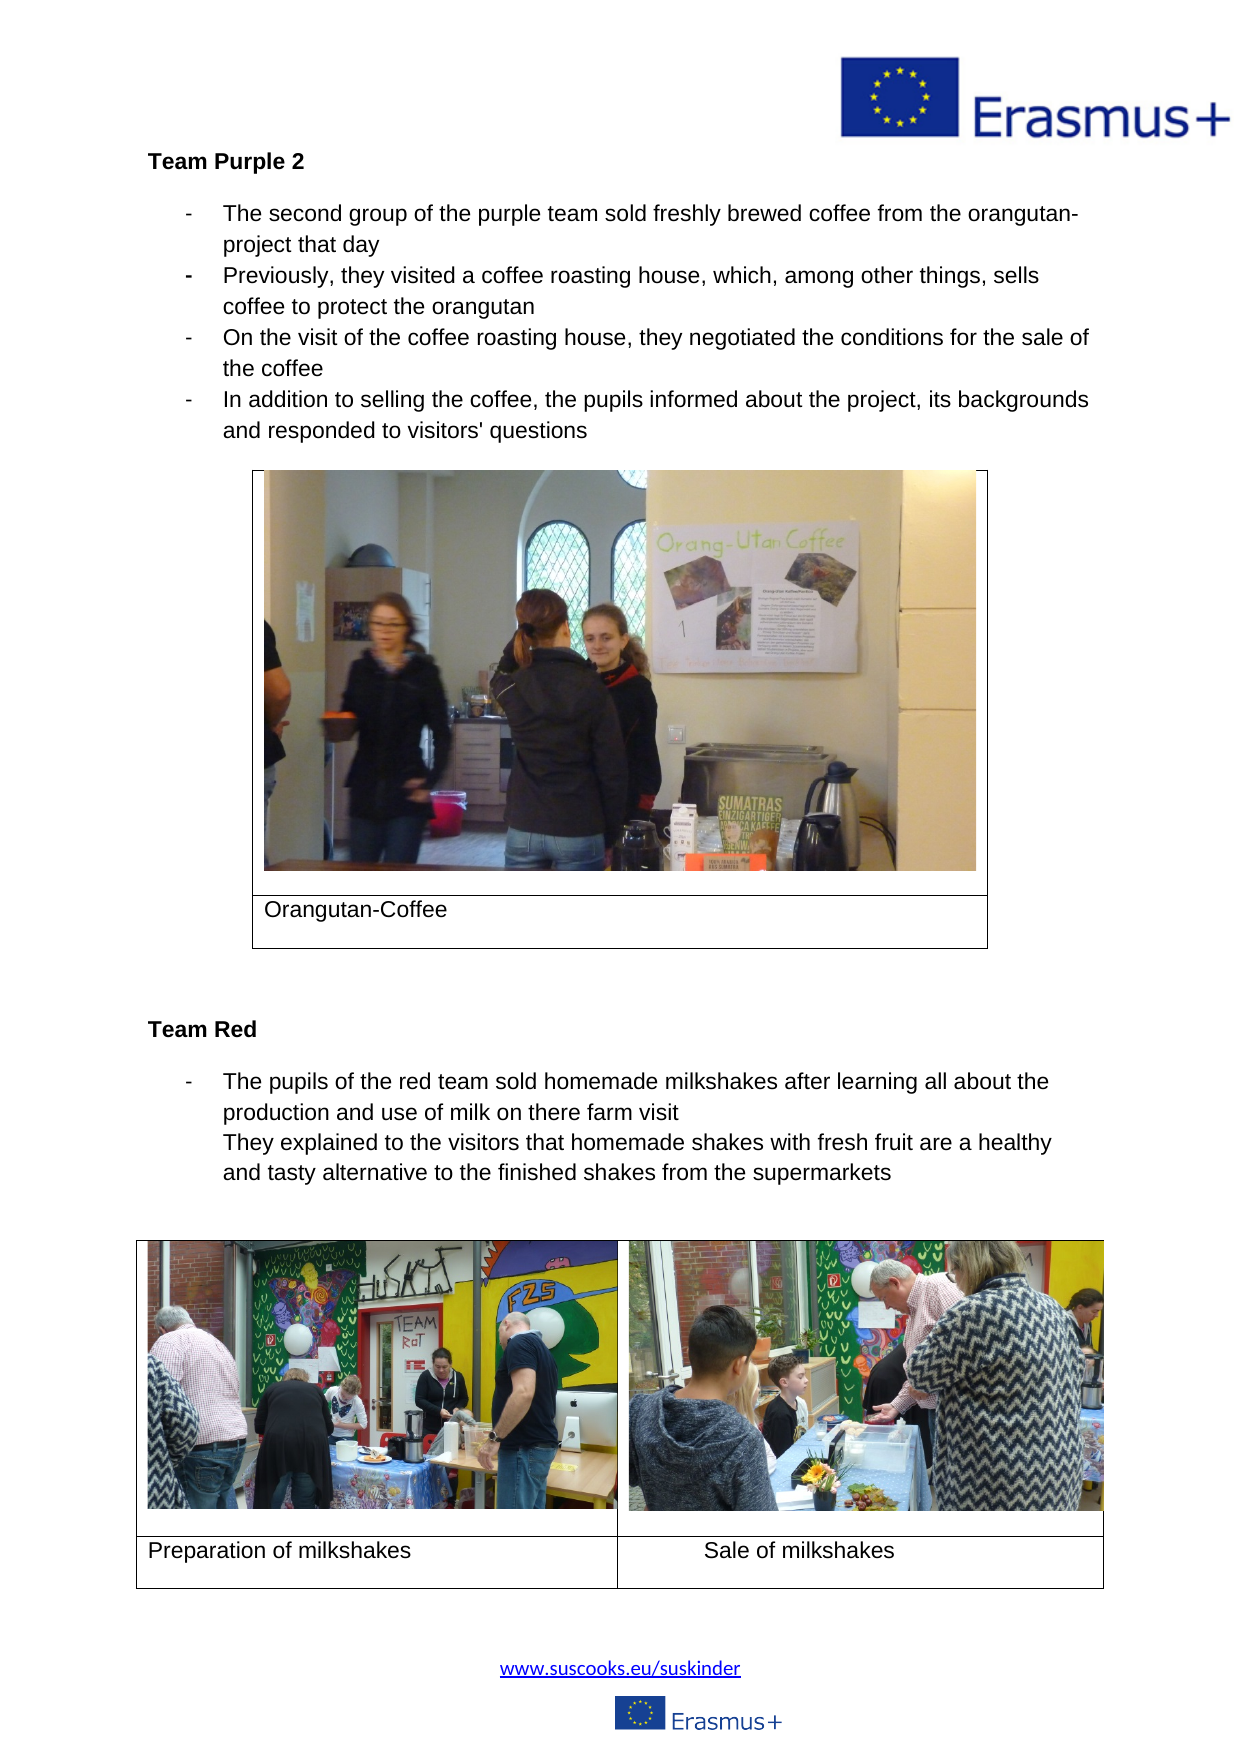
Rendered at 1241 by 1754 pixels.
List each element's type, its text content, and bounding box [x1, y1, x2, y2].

table_cell Orangutan-Coffee [253, 896, 987, 947]
picture [832, 46, 1235, 150]
table_header [137, 1241, 617, 1536]
table_cell Preparation of milkshakes [137, 1537, 617, 1588]
list They explained to the visitors that homemade shakes with fresh fruit are a healthy and tasty alternative to the finished shakes from the supermarkets [223, 1129, 1093, 1185]
list In addition to selling the coffee, the pupils informed about the project, its backgrounds and responded to visitors' questions [185, 385, 1093, 443]
picture [147, 1241, 618, 1509]
picture [628, 1241, 1104, 1511]
text Team Purple 2 [148, 148, 1093, 174]
picture [615, 1696, 782, 1730]
table_cell Sale of milkshakes [618, 1537, 1103, 1588]
list The pupils of the red team sold homemade milkshakes after learning all about the production and use of milk on there farm visit [185, 1067, 1093, 1125]
list Previously, they visited a coffee roasting house, which, among other things, sells coffee to protect the orangutan [185, 261, 1093, 319]
table_header [253, 471, 987, 895]
picture [264, 470, 977, 871]
list On the visit of the coffee roasting house, they negotiated the conditions for the sale of the coffee [185, 323, 1093, 381]
table_header [618, 1241, 1103, 1536]
text Team Red [148, 1016, 1093, 1042]
list The second group of the purple team sold freshly brewed coffee from the orangutan- project that day [185, 199, 1093, 257]
